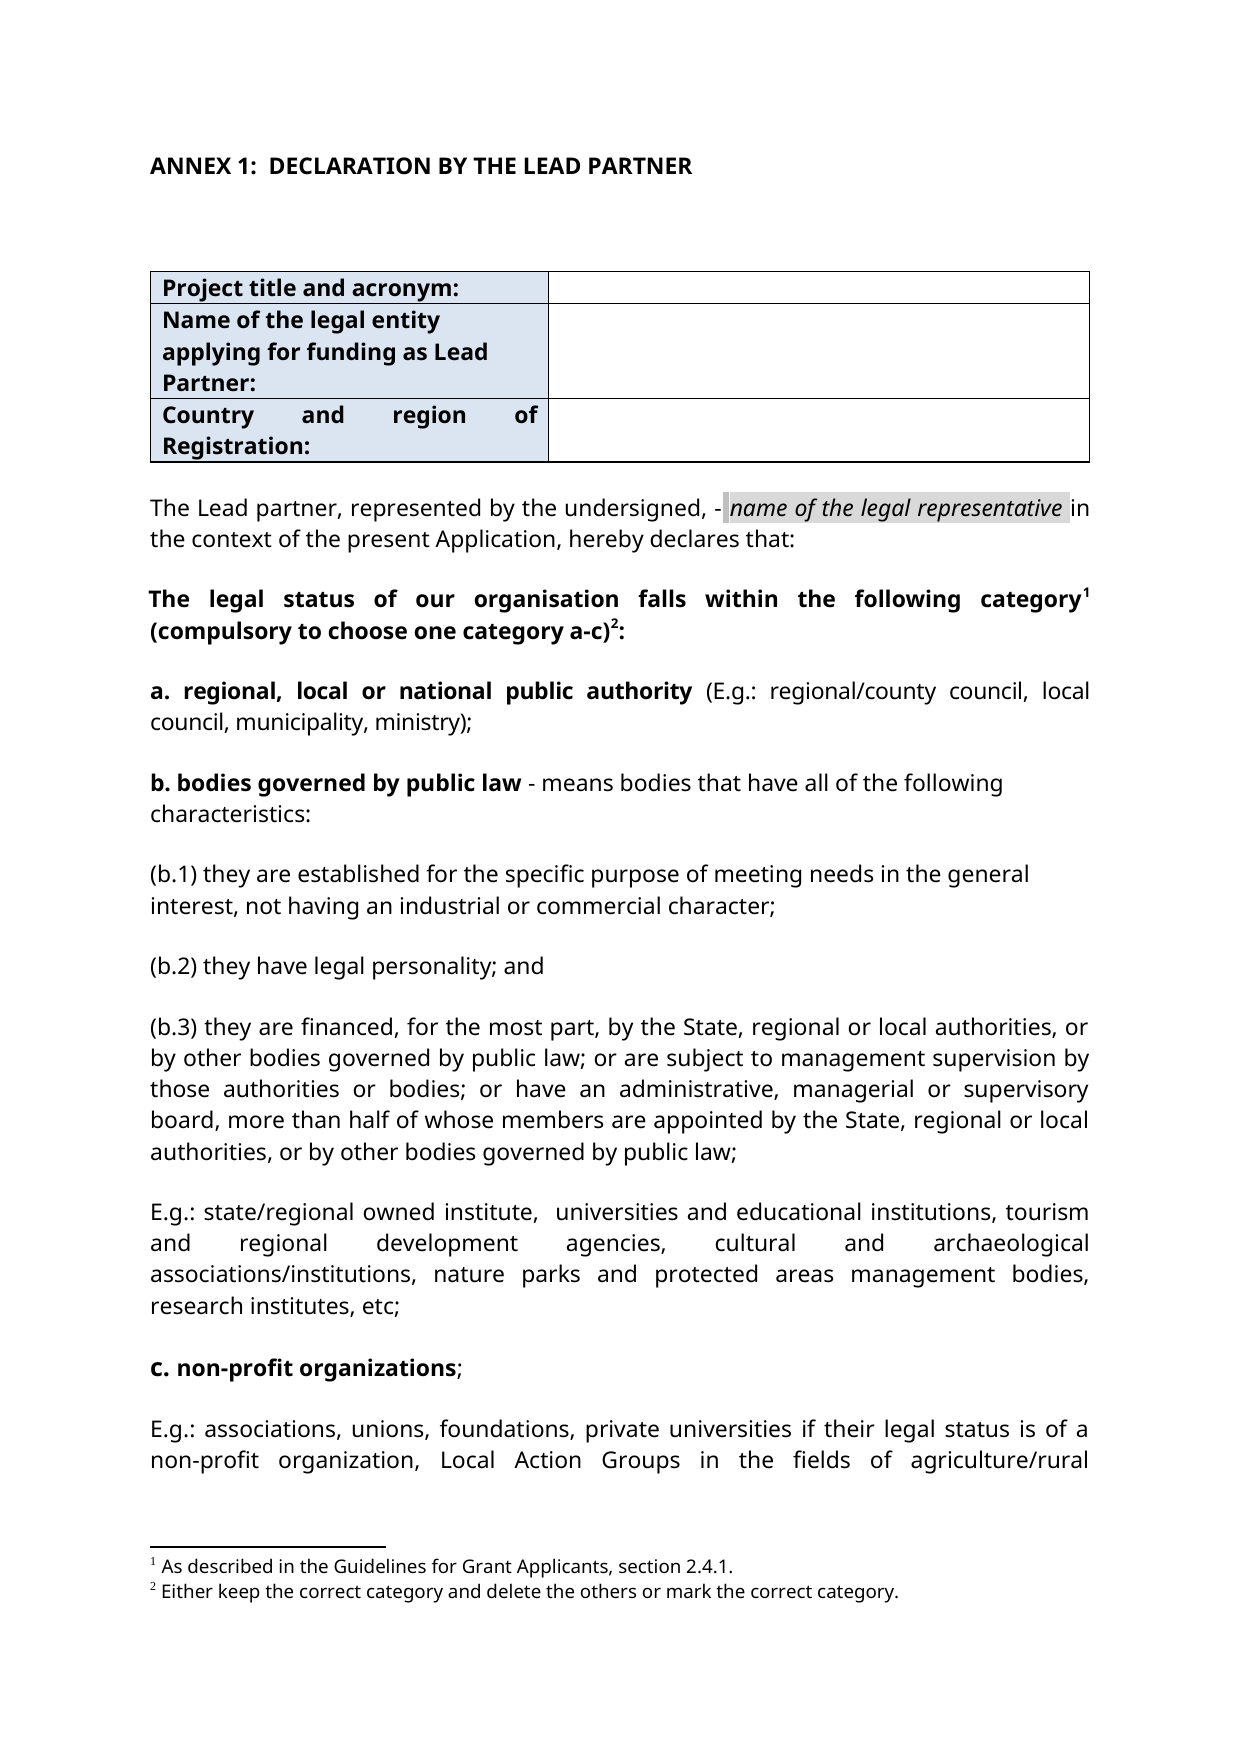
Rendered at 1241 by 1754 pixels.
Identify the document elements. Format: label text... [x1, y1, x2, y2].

text ANNEX 1: DECLARATION BY THE LEAD PARTNER [150, 150, 1090, 181]
table_cell Country and region of Registration: [151, 399, 548, 461]
text The legal status of our organisation falls within the following category (compulsory to choose one category a-c): [148, 583, 1090, 646]
table_cell [549, 304, 1089, 398]
table_cell [549, 399, 1089, 461]
text (b.3) they are financed, for the most part, by the State, regional or local authorities, or by other bodies governed by public law; or are subject to management supervision by those authorities or bodies; or have an administrative, managerial or supervisory board, more than half of whose members are appointed by the State, regional or local authorities, or by other bodies governed by public law; [150, 1010, 1090, 1167]
table_header [549, 272, 1089, 303]
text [150, 1413, 1090, 1476]
table_cell Name of the legal entity applying for funding as Lead Partner: [151, 304, 548, 398]
text c. non-profit organizations; [150, 1350, 1090, 1384]
text (b.1) they are established for the specific purpose of meeting needs in the general interest, not having an industrial or commercial character; [150, 858, 1090, 921]
table_header Project title and acronym: [151, 272, 548, 303]
text The Lead partner, represented by the undersigned, - name of the legal representative in the context of the present Application, hereby declares that: [150, 492, 1090, 554]
text a. regional, local or national public authority (E.g.: regional/county council, local council, municipality, ministry); [150, 675, 1090, 737]
text E.g.: state/regional owned institute, universities and educational institutions, tourism and regional development agencies, cultural and archaeological associations/institutions, nature parks and protected areas management bodies, research institutes, etc; [150, 1196, 1090, 1321]
text (b.2) they have legal personality; and [150, 950, 1090, 981]
text b. bodies governed by public law - means bodies that have all of the following characteristics: [150, 767, 1090, 829]
